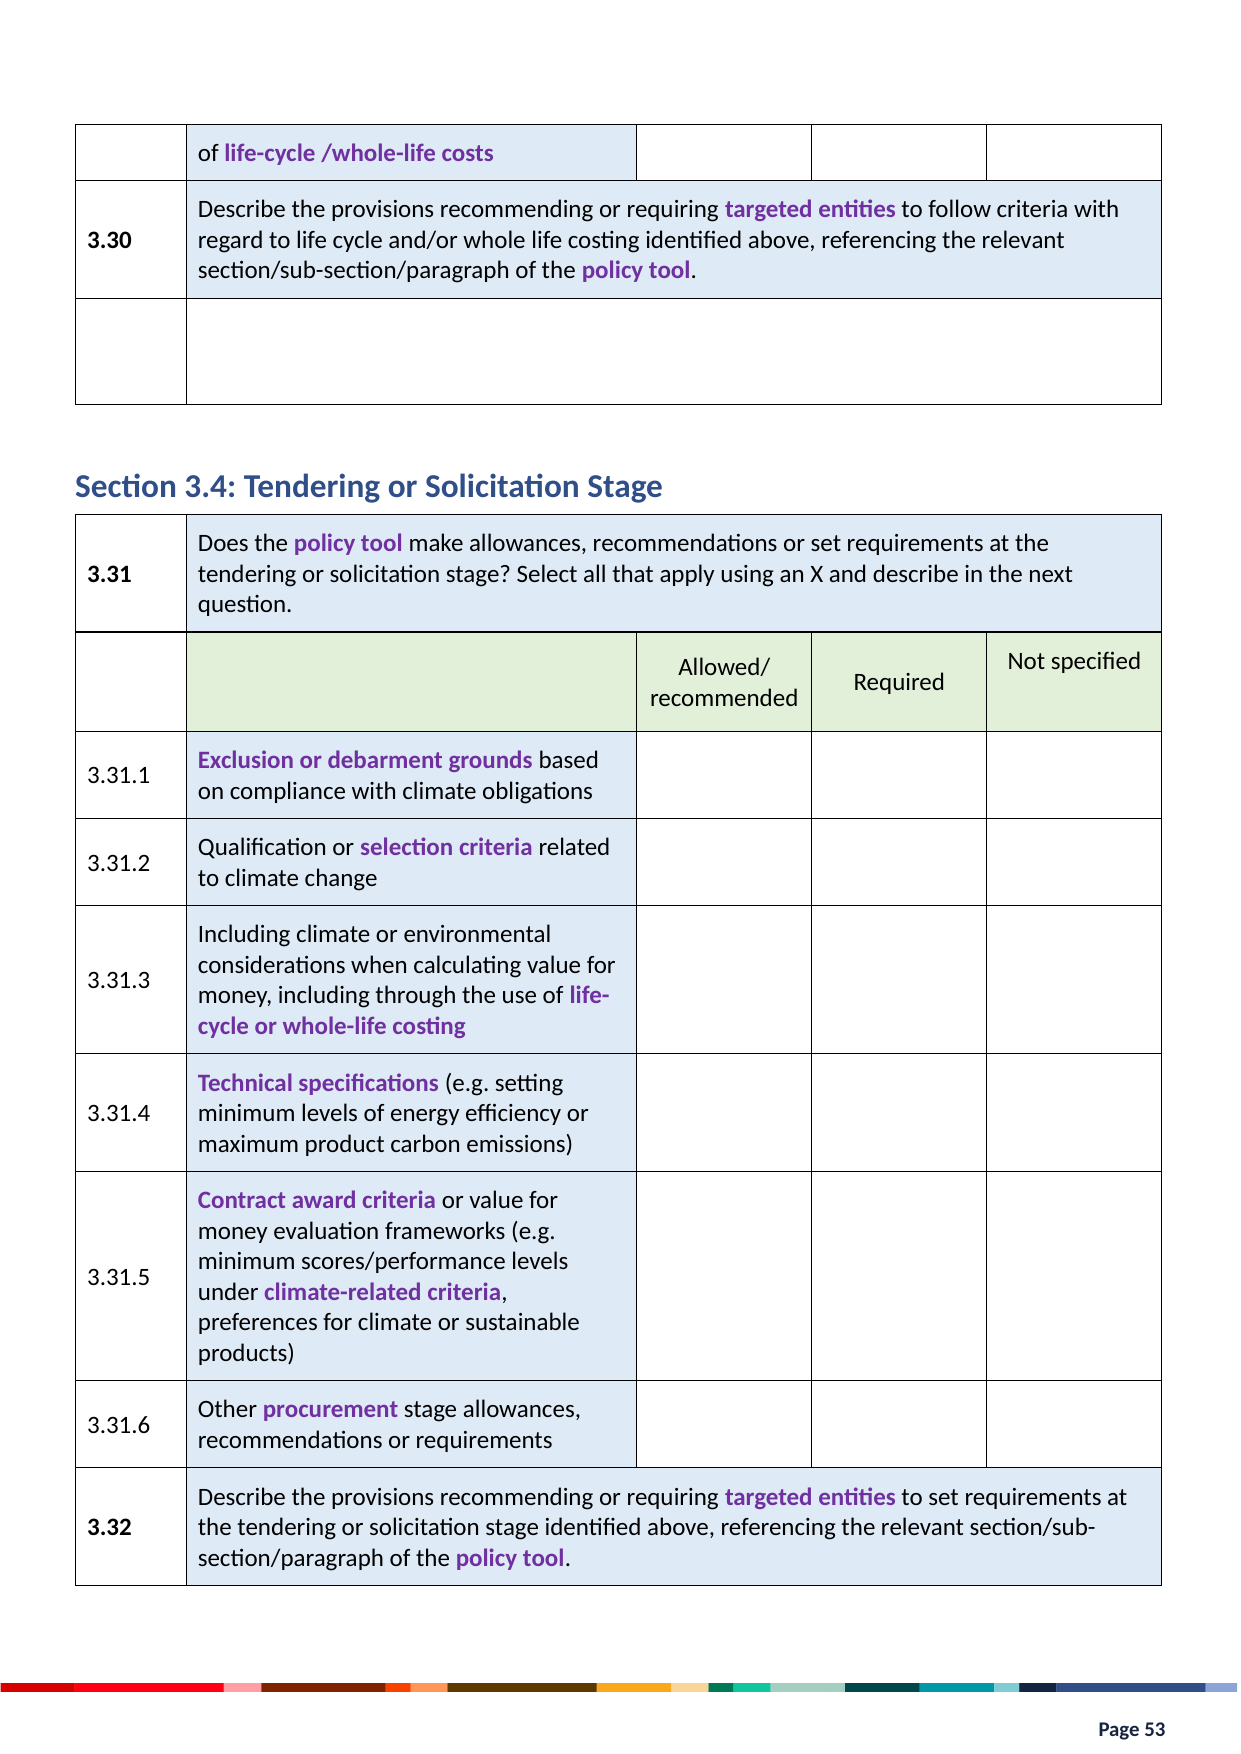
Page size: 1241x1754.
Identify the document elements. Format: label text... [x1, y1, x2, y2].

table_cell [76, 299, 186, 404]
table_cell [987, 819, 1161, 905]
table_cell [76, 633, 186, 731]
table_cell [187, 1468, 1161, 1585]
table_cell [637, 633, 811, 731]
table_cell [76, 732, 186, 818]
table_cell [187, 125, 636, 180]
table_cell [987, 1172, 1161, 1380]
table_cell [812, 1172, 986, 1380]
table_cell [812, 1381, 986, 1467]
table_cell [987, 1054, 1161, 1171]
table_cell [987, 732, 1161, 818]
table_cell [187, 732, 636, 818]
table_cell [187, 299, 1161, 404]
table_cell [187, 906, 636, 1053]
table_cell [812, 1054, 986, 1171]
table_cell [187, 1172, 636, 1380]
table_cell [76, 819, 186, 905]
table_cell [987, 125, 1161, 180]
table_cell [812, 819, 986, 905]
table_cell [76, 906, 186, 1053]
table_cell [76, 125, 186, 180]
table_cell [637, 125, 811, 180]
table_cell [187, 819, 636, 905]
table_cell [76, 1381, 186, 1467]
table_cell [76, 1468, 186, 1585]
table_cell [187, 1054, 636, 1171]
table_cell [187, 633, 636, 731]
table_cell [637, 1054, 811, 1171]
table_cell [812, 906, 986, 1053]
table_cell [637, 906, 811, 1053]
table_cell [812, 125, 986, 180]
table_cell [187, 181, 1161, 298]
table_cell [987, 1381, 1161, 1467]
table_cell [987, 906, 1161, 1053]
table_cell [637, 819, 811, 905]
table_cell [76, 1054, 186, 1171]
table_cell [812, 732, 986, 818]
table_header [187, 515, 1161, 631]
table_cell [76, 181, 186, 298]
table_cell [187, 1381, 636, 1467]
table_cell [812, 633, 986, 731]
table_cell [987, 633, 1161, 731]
picture [0, 1683, 1236, 1692]
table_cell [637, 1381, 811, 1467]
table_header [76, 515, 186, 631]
subtitle Section 3.4: Tendering or Solicitation Stage [75, 465, 1165, 505]
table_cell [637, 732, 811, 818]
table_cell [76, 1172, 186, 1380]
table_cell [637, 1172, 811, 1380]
